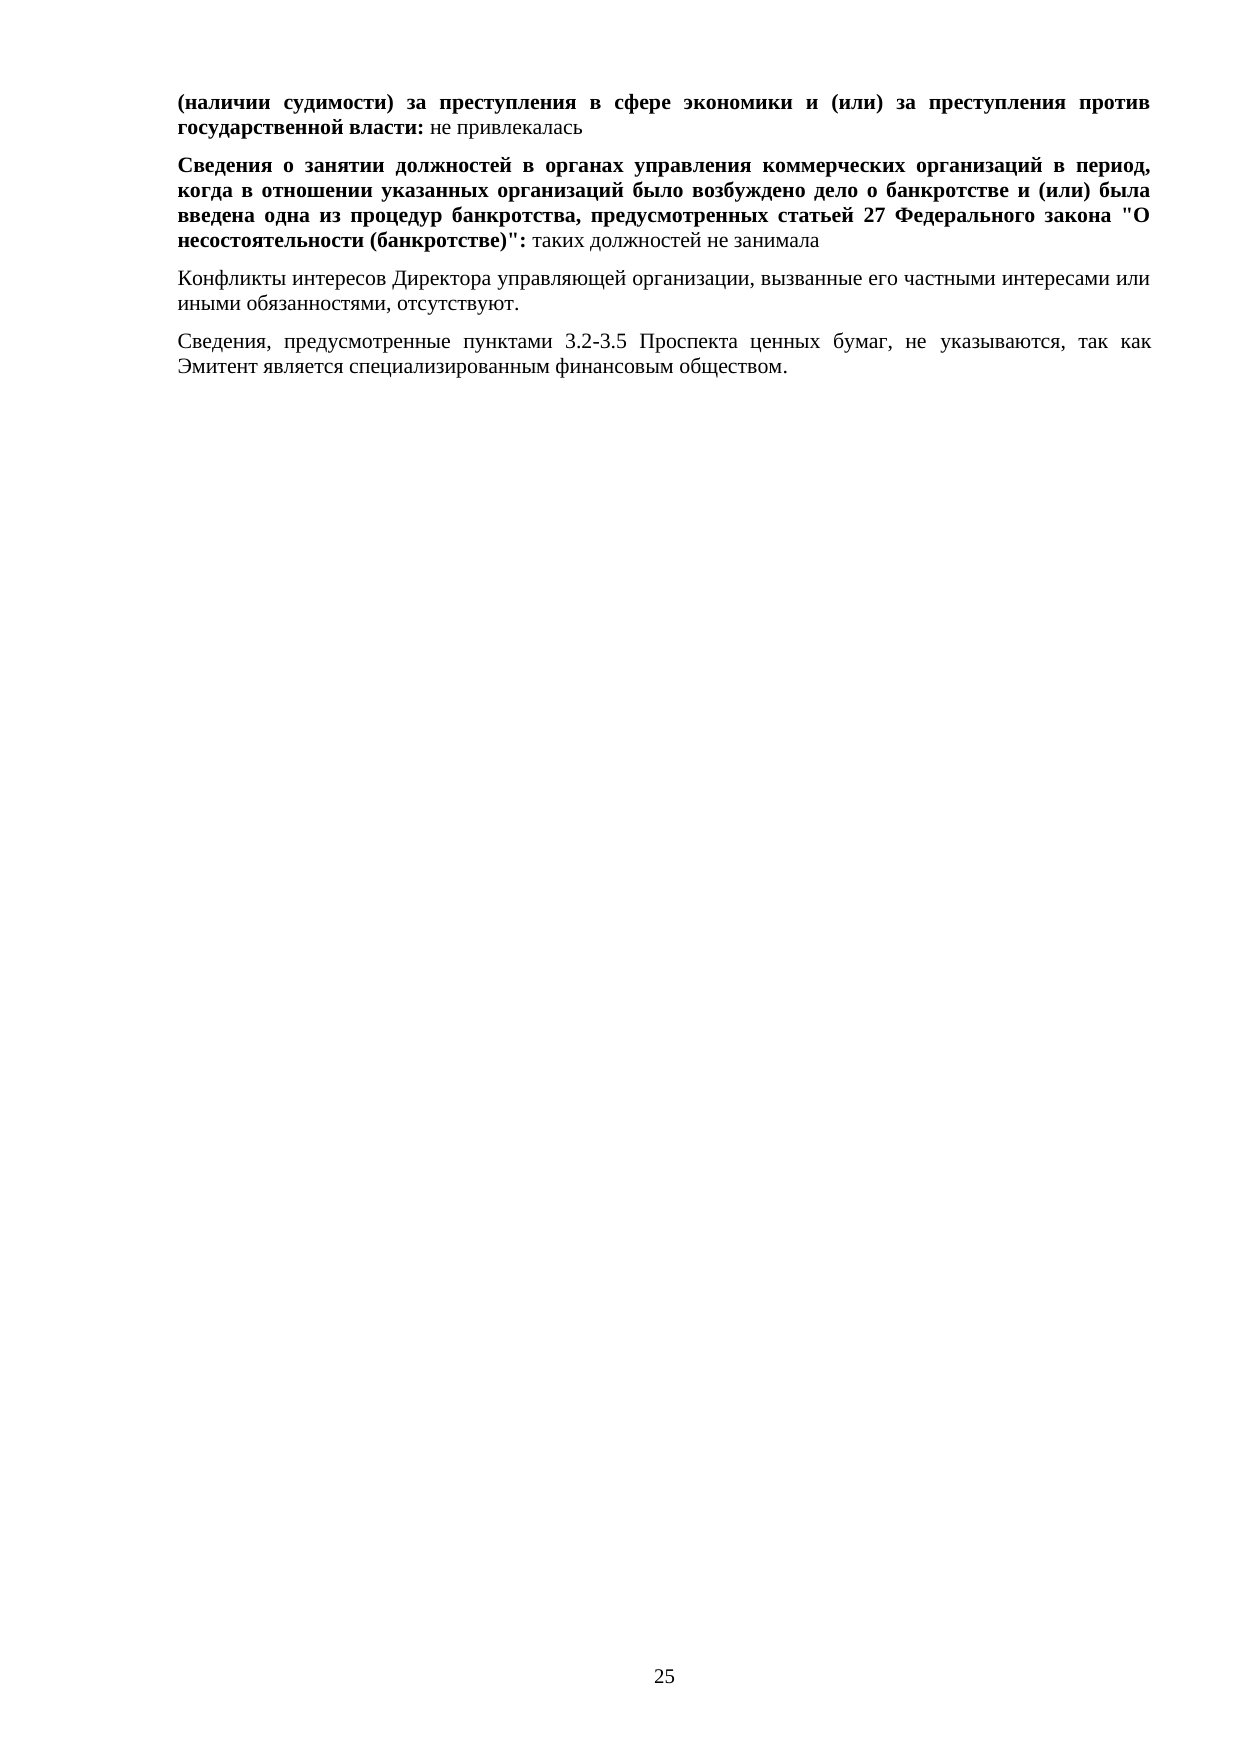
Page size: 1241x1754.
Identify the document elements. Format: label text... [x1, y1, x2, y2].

text Конфликты интересов Директора управляющей организации, вызванные его частными интересами или иными обязанностями, отсутствуют. [177, 265, 1152, 315]
text Сведения о занятии должностей в органах управления коммерческих организаций в период, когда в отношении указанных организаций было возбуждено дело о банкротстве и (или) была введена одна из процедур банкротства, предусмотренных статьей 27 Федерального закона "О несостоятельности (банкротстве)": таких должностей не занимала [177, 152, 1152, 252]
text Сведения, предусмотренные пунктами 3.2-3.5 Проспекта ценных бумаг, не указываются, так как Эмитент является специализированным финансовым обществом. [177, 328, 1152, 378]
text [177, 89, 1152, 139]
